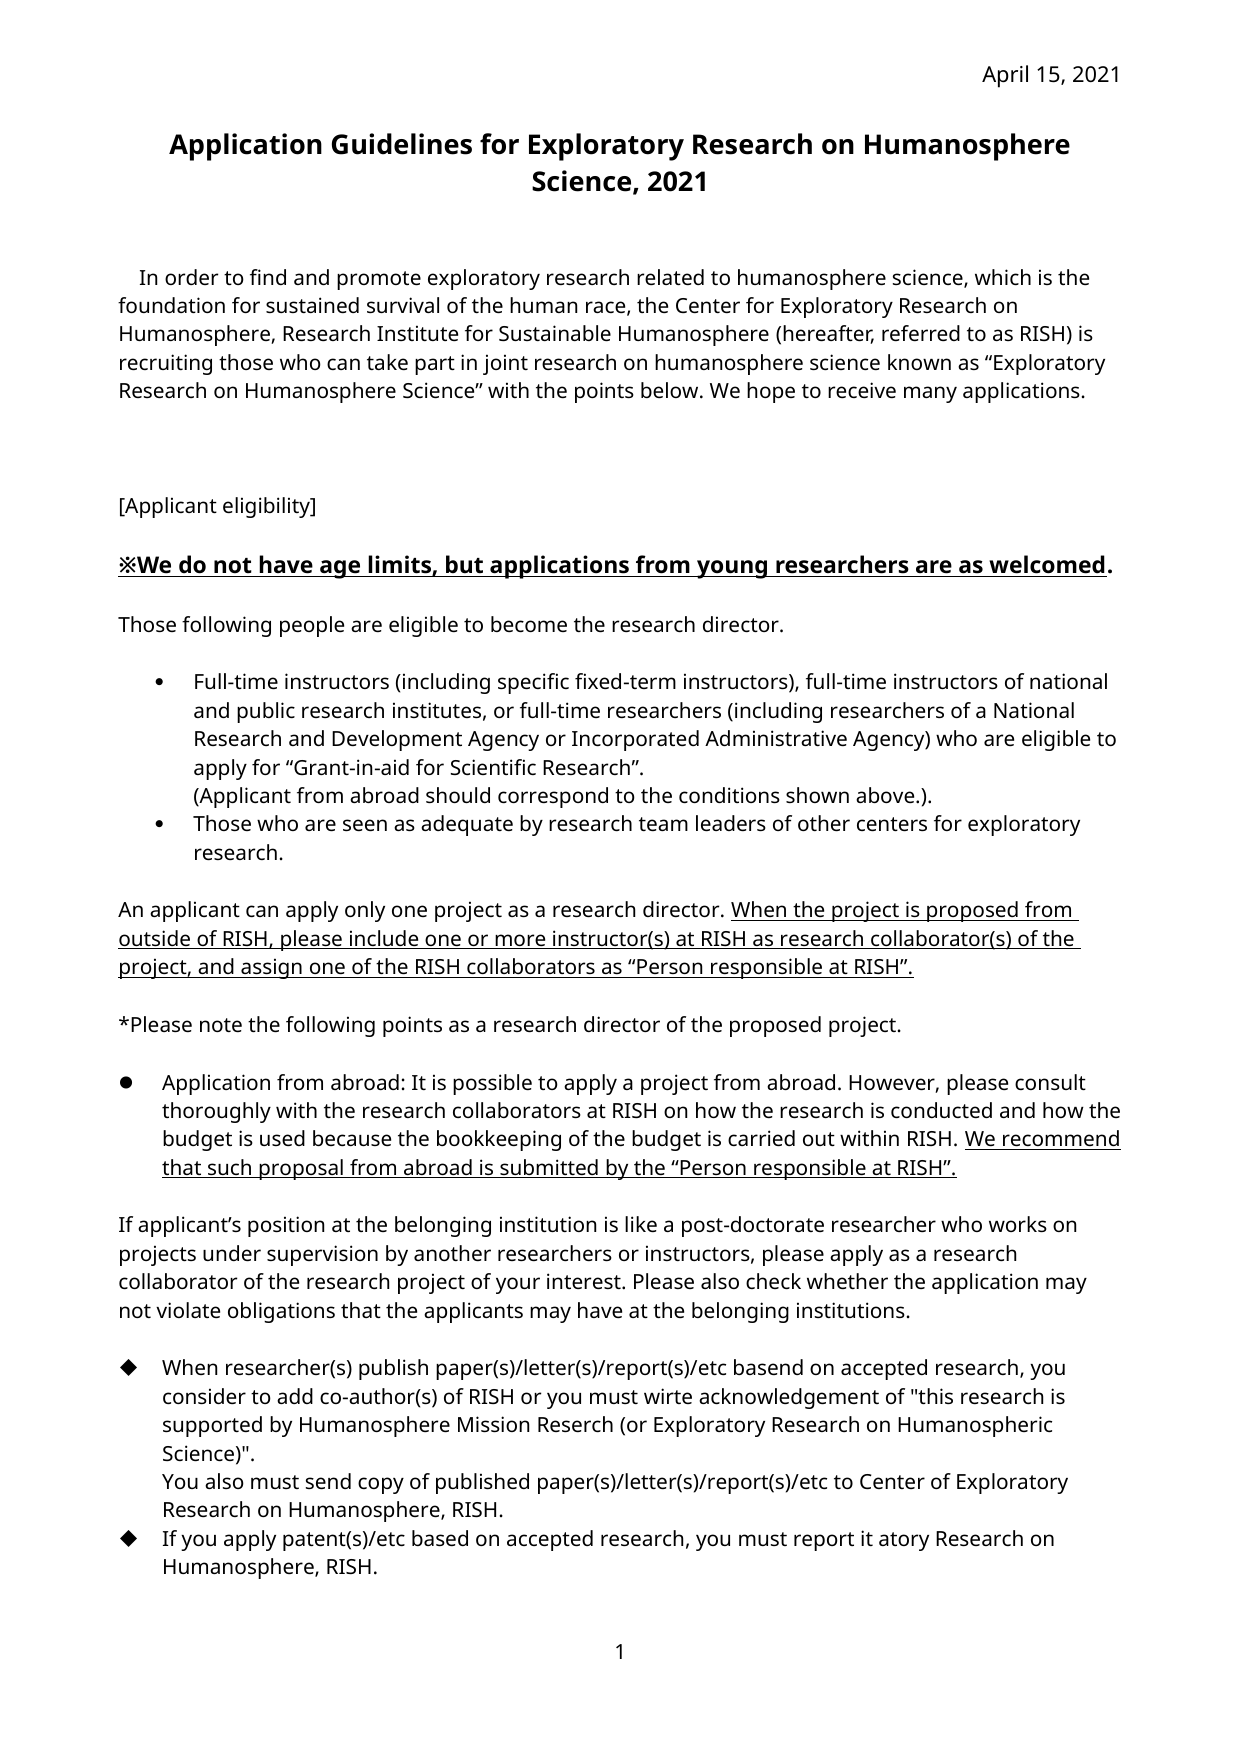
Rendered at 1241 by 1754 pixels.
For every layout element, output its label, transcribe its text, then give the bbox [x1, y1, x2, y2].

list Full-time instructors (including specific fixed-term instructors), full-time instructors of national and public research institutes, or full-time researchers (including researchers of a National Research and Development Agency or Incorporated Administrative Agency) who are eligible to apply for “Grant-in-aid for Scientific Research”. (Applicant from abroad should correspond to the conditions shown above.). [156, 667, 1122, 809]
text An applicant can apply only one project as a research director. When the project is proposed from outside of RISH, please include one or more instructor(s) at RISH as research collaborator(s) of the project, and assign one of the RISH collaborators as “Person responsible at RISH”. [118, 896, 1122, 981]
text *Please note the following points as a research director of the proposed project. [118, 1010, 1122, 1038]
text If applicant’s position at the belonging institution is like a post-doctorate researcher who works on projects under supervision by another researchers or instructors, please apply as a research collaborator of the research project of your interest. Please also check whether the application may not violate obligations that the applicants may have at the belonging institutions. [118, 1211, 1122, 1324]
text [Applicant eligibility] [118, 492, 1122, 520]
text You also must send copy of published paper(s)/letter(s)/report(s)/etc to Center of Exploratory Research on Humanosphere, RISH. [162, 1467, 1122, 1524]
text April 15, 2021 [118, 59, 1122, 89]
text Application Guidelines for Exploratory Research on Humanosphere Science, 2021 [118, 126, 1122, 199]
text Those following people are eligible to become the research director. [118, 610, 1122, 638]
list Application from abroad: It is possible to apply a project from abroad. However, please consult thoroughly with the research collaborators at RISH on how the research is conducted and how the budget is used because the bookkeeping of the budget is carried out within RISH. We recommend that such proposal from abroad is submitted by the “Person responsible at RISH”. [118, 1068, 1122, 1181]
text In order to find and promote exploratory research related to humanosphere science, which is the foundation for sustained survival of the human race, the Center for Exploratory Research on Humanosphere, Research Institute for Sustainable Humanosphere (hereafter, referred to as RISH) is recruiting those who can take part in joint research on humanosphere science known as “Exploratory Research on Humanosphere Science” with the points below. We hope to receive many applications. [118, 263, 1122, 405]
list Those who are seen as adequate by research team leaders of other centers for exploratory research. [156, 809, 1122, 866]
text ※We do not have age limits, but applications from young researchers are as welcomed. [118, 549, 1122, 581]
list When researcher(s) publish paper(s)/letter(s)/report(s)/etc basend on accepted research, you consider to add co-author(s) of RISH or you must wirte acknowledgement of "this research is supported by Humanosphere Mission Reserch (or Exploratory Research on Humanospheric Science)". [118, 1353, 1122, 1467]
list If you apply patent(s)/etc based on accepted research, you must report it atory Research on Humanosphere, RISH. [118, 1524, 1122, 1581]
